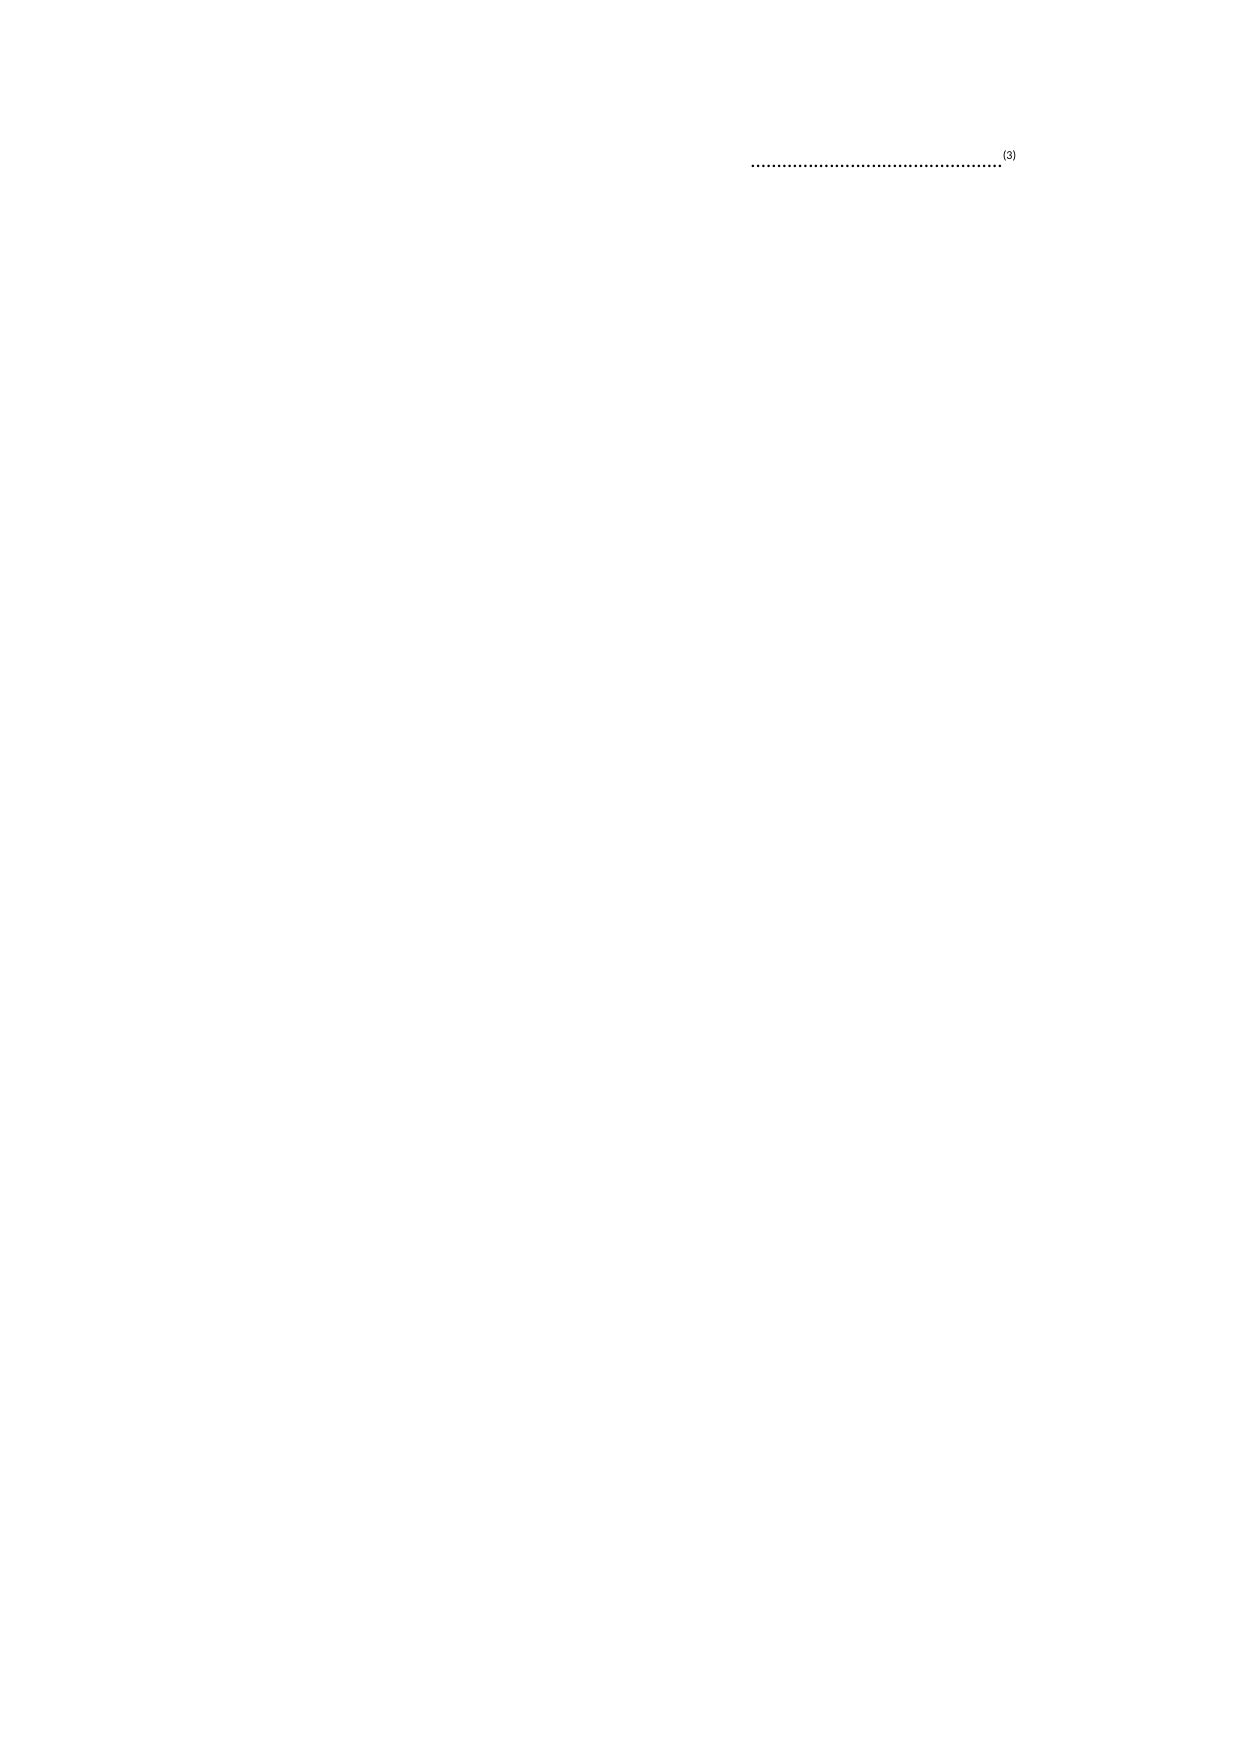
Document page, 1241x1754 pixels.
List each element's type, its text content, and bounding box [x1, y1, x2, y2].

text ................................................(3) [713, 148, 1122, 173]
